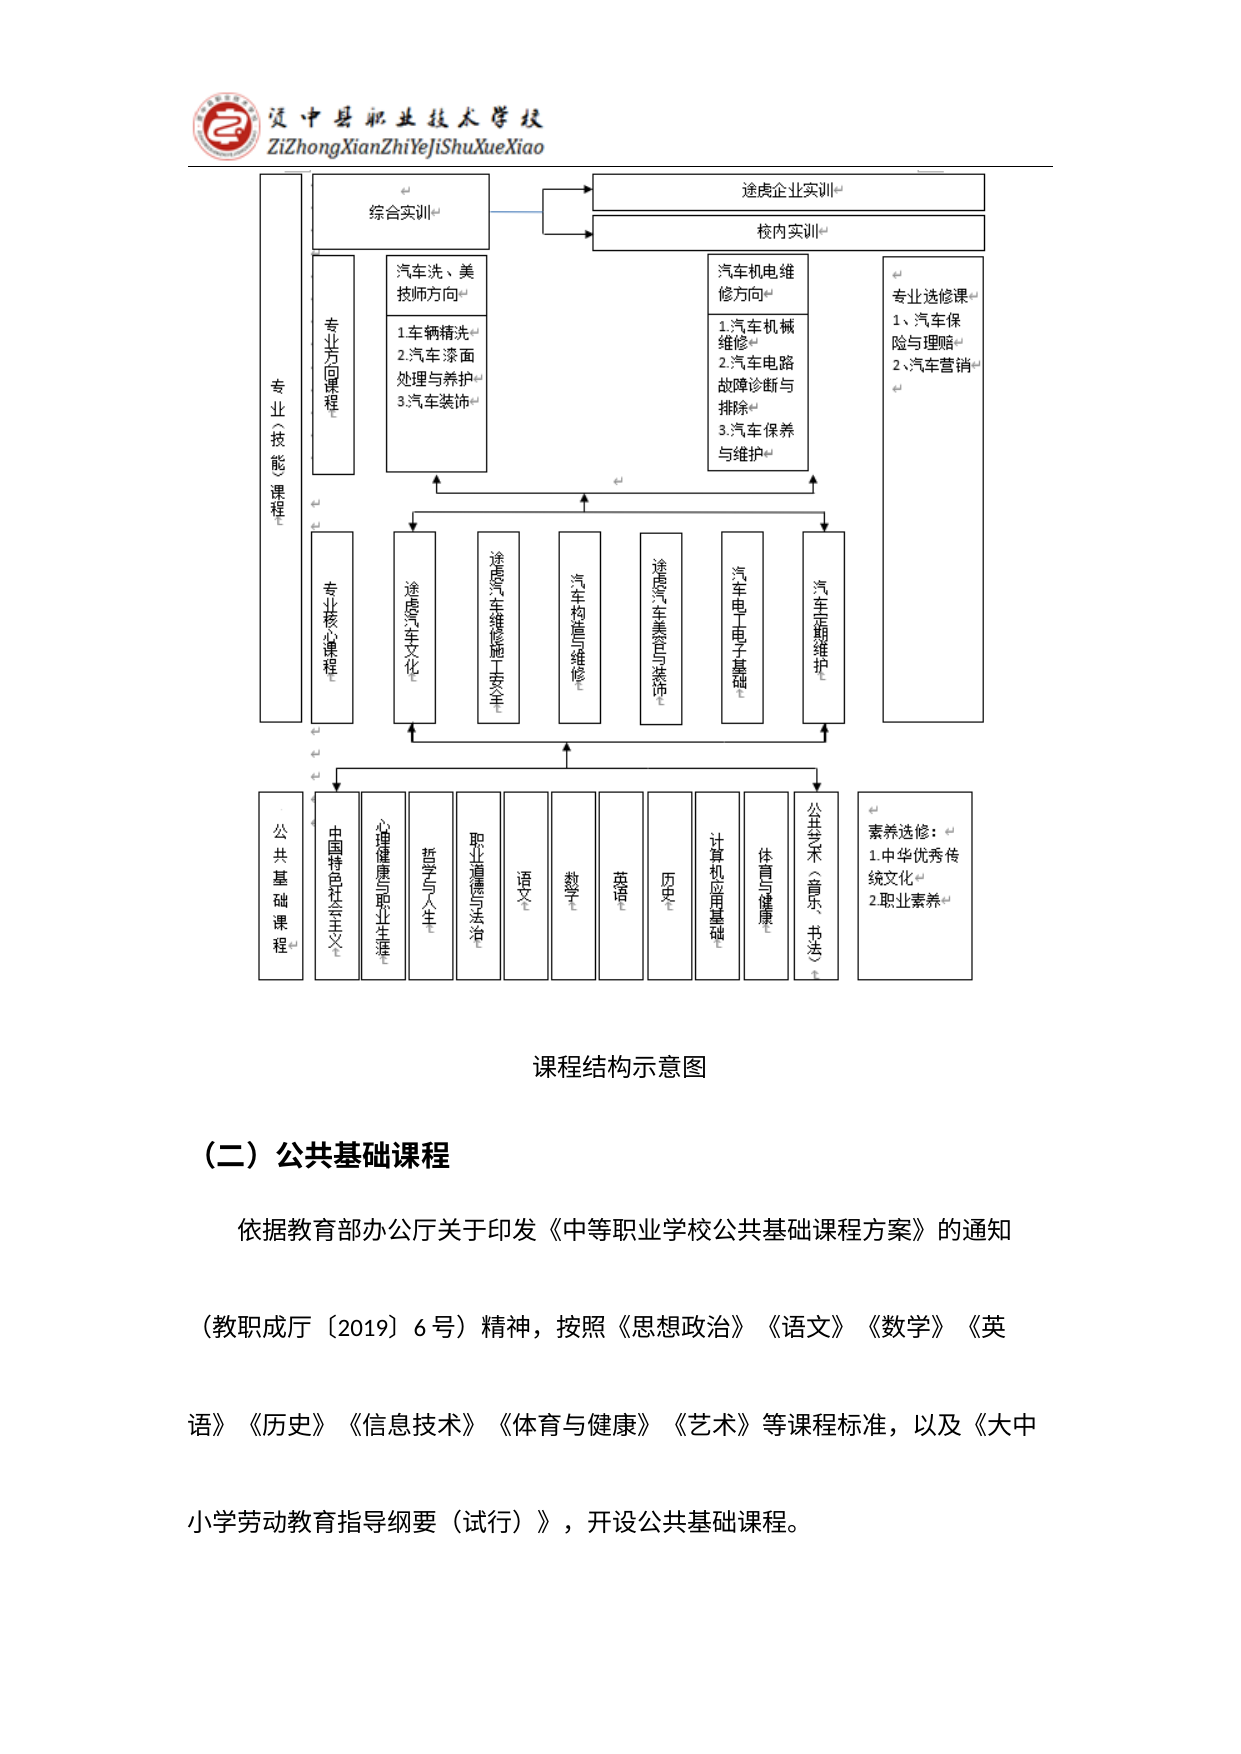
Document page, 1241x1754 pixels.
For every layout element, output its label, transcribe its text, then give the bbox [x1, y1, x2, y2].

text （二）公共基础课程 [187, 1132, 1053, 1175]
text 依据教育部办公厅关于印发《中等职业学校公共基础课程方案》的通知（教职成厅〔2019〕6号）精神，按照《思想政治》《语文》《数学》《英语》《历史》《信息技术》《体育与健康》《艺术》等课程标准，以及《大中小学劳动教育指导纲要（试行）》，开设公共基础课程。 [187, 1196, 1053, 1553]
picture [187, 88, 550, 164]
picture [251, 170, 989, 988]
text 课程结构示意图 [187, 1033, 1053, 1098]
